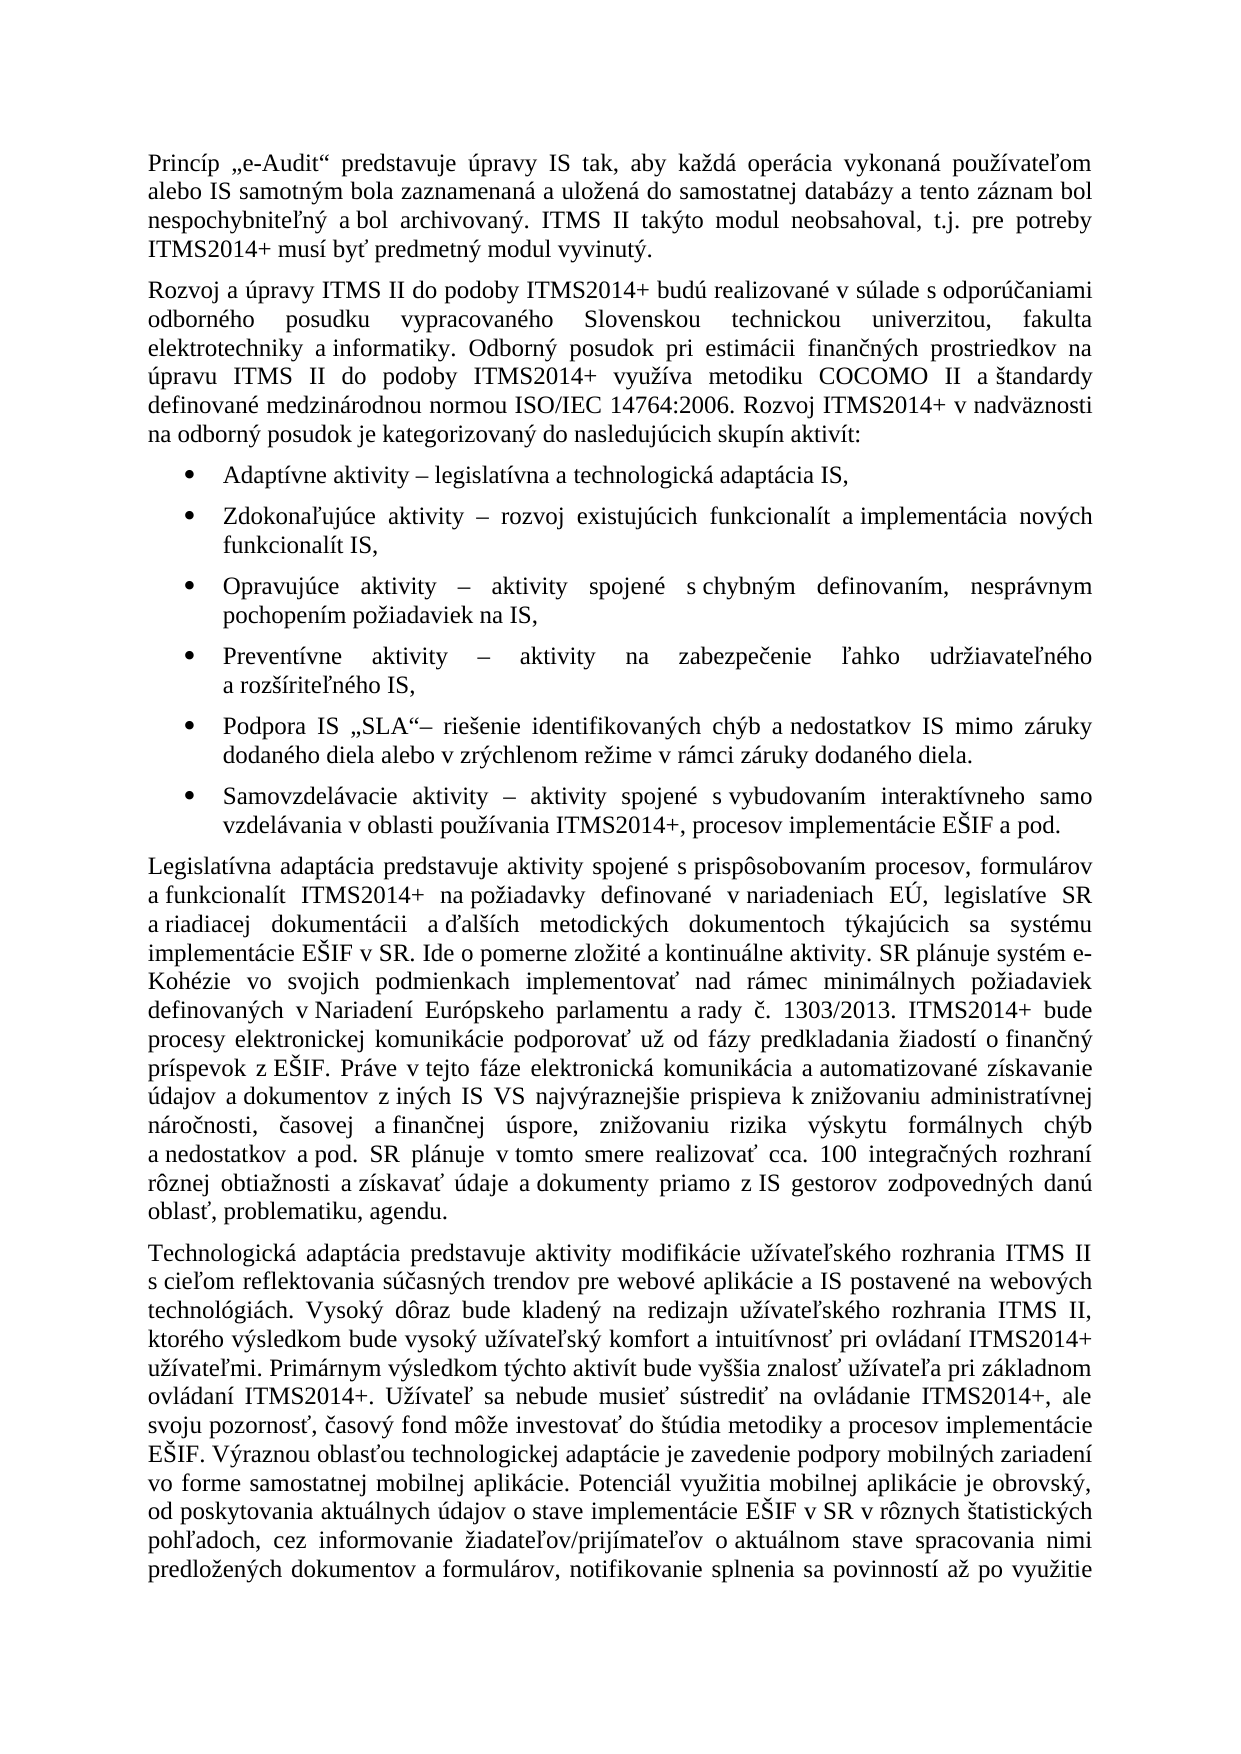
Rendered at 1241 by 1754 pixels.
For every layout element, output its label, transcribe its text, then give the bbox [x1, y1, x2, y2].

list Preventívne aktivity – aktivity na zabezpečenie ľahko udržiavateľného a rozšíriteľného IS, [185, 641, 1093, 699]
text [148, 1238, 1093, 1583]
list Zdokonaľujúce aktivity – rozvoj existujúcich funkcionalít a implementácia nových funkcionalít IS, [185, 501, 1093, 559]
text Princíp „e-Audit“ predstavuje úpravy IS tak, aby každá operácia vykonaná používateľom alebo IS samotným bola zaznamenaná a uložená do samostatnej databázy a tento záznam bol nespochybniteľný a bol archivovaný. ITMS II takýto modul neobsahoval, t.j. pre potreby ITMS2014+ musí byť predmetný modul vyvinutý. [148, 148, 1093, 263]
list Podpora IS „SLA“– riešenie identifikovaných chýb a nedostatkov IS mimo záruky dodaného diela alebo v zrýchlenom režime v rámci záruky dodaného diela. [185, 711, 1093, 769]
list Samovzdelávacie aktivity – aktivity spojené s vybudovaním interaktívneho samo vzdelávania v oblasti používania ITMS2014+, procesov implementácie EŠIF a pod. [185, 781, 1093, 839]
list Adaptívne aktivity – legislatívna a technologická adaptácia IS, [185, 460, 1093, 489]
text Rozvoj a úpravy ITMS II do podoby ITMS2014+ budú realizované v súlade s odporúčaniami odborného posudku vypracovaného Slovenskou technickou univerzitou, fakulta elektrotechniky a informatiky. Odborný posudok pri estimácii finančných prostriedkov na úpravu ITMS II do podoby ITMS2014+ využíva metodiku COCOMO II a štandardy definované medzinárodnou normou ISO/IEC 14764:2006. Rozvoj ITMS2014+ v nadväznosti na odborný posudok je kategorizovaný do nasledujúcich skupín aktivít: [148, 275, 1093, 448]
text Legislatívna adaptácia predstavuje aktivity spojené s prispôsobovaním procesov, formulárov a funkcionalít ITMS2014+ na požiadavky definované v nariadeniach EÚ, legislatíve SR a riadiacej dokumentácii a ďalších metodických dokumentoch týkajúcich sa systému implementácie EŠIF v SR. Ide o pomerne zložité a kontinuálne aktivity. SR plánuje systém e-Kohézie vo svojich podmienkach implementovať nad rámec minimálnych požiadaviek definovaných v Nariadení Európskeho parlamentu a rady č. 1303/2013. ITMS2014+ bude procesy elektronickej komunikácie podporovať už od fázy predkladania žiadostí o finančný príspevok z EŠIF. Práve v tejto fáze elektronická komunikácia a automatizované získavanie údajov a dokumentov z iných IS VS najvýraznejšie prispieva k znižovaniu administratívnej náročnosti, časovej a finančnej úspore, znižovaniu rizika výskytu formálnych chýb a nedostatkov a pod. SR plánuje v tomto smere realizovať cca. 100 integračných rozhraní rôznej obtiažnosti a získavať údaje a dokumenty priamo z IS gestorov zodpovedných danú oblasť, problematiku, agendu. [148, 851, 1093, 1225]
list Opravujúce aktivity – aktivity spojené s chybným definovaním, nesprávnym pochopením požiadaviek na IS, [185, 571, 1093, 629]
